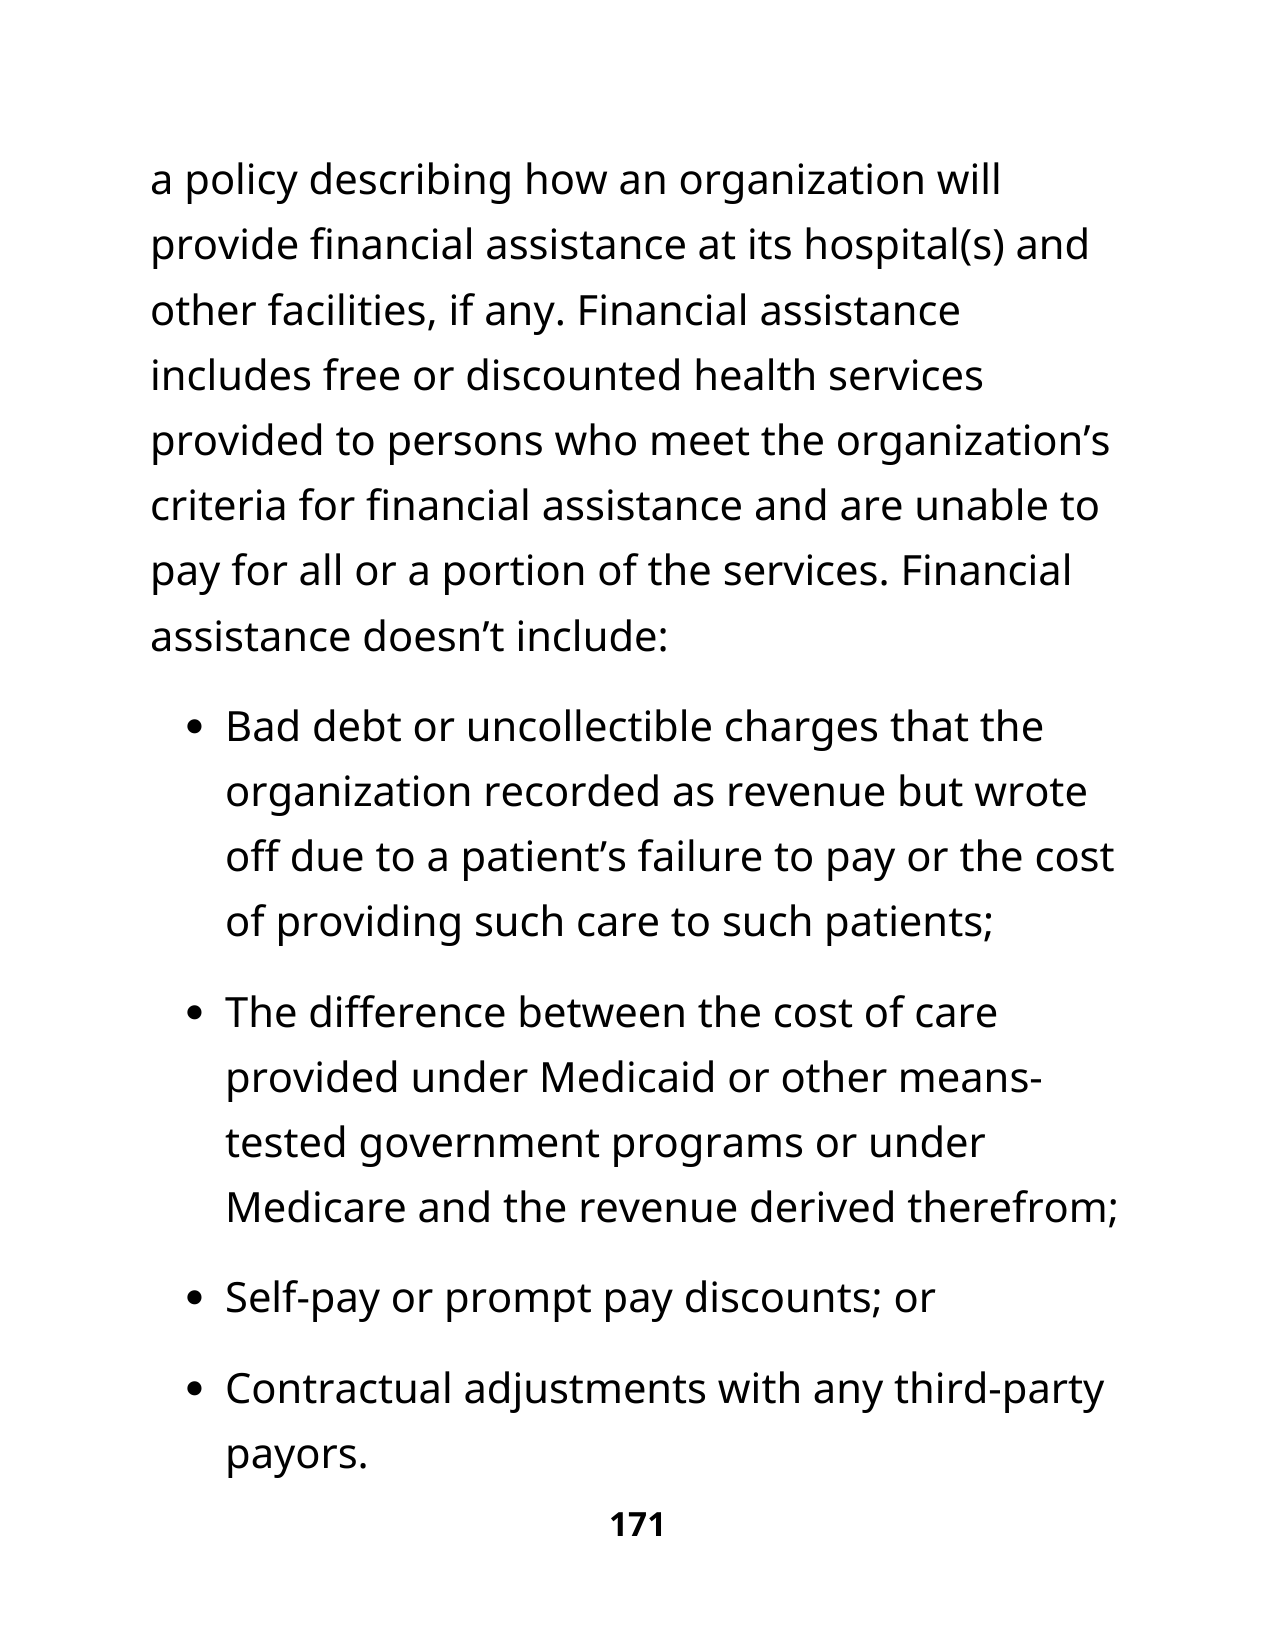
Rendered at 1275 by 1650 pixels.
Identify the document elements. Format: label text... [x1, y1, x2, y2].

list Contractual adjustments with any third-party payors. [187, 1358, 1125, 1481]
list Self-pay or prompt pay discounts; or [187, 1268, 1125, 1325]
list Bad debt or uncollectible charges that the organization recorded as revenue but wrote off due to a patient’s failure to pay or the cost of providing such care to such patients; [187, 697, 1125, 949]
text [150, 150, 1125, 663]
list The difference between the cost of care provided under Medicaid or other means-tested government programs or under Medicare and the revenue derived therefrom; [187, 982, 1125, 1235]
